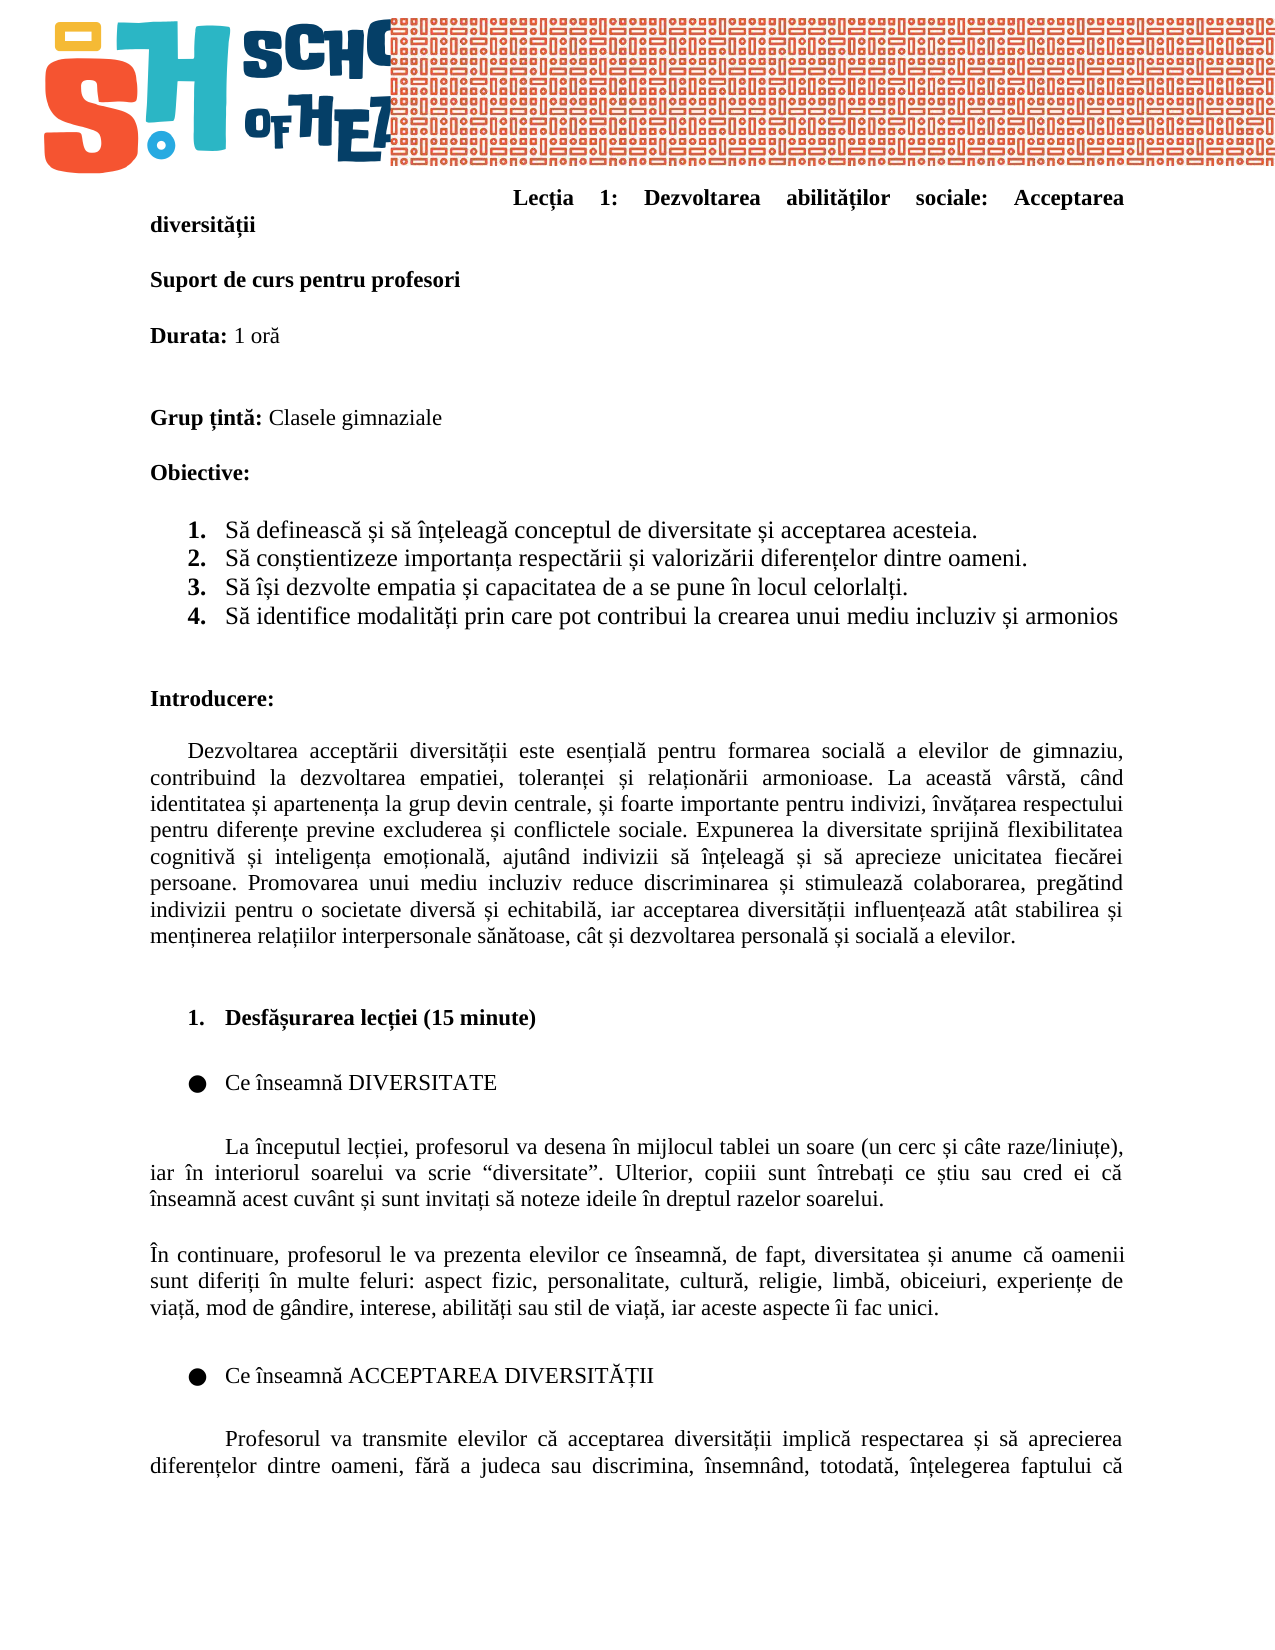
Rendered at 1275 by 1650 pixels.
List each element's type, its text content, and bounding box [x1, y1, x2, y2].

text La începutul lecției, profesorul va desena în mijlocul tablei un soare (un cerc și câte raze/liniuțe), iar în interiorul soarelui va scrie “diversitate”. Ulterior, copiii sunt întrebați ce știu sau cred ei că înseamnă acest cuvânt și sunt invitați să noteze ideile în dreptul razelor soarelui. [150, 1133, 1125, 1212]
text Durata: 1 oră [150, 322, 1125, 348]
text În continuare, profesorul le va prezenta elevilor ce înseamnă, de fapt, diversitatea și anume că oamenii sunt diferiți în multe feluri: aspect fizic, personalitate, cultură, religie, limbă, obiceiuri, experiențe de viață, mod de gândire, interese, abilități sau stil de viață, iar aceste aspecte îi fac unici. [150, 1241, 1125, 1320]
text Grup țintă: Clasele gimnaziale [150, 377, 1125, 430]
text Dezvoltarea acceptării diversității este esențială pentru formarea socială a elevilor de gimnaziu, contribuind la dezvoltarea empatiei, toleranței și relaționării armonioase. La această vârstă, când identitatea și apartenența la grup devin centrale, și foarte importante pentru indivizi, învățarea respectului pentru diferențe previne excluderea și conflictele sociale. Expunerea la diversitate sprijină flexibilitatea cognitivă și inteligența emoțională, ajutând indivizii să înțeleagă și să aprecieze unicitatea fiecărei persoane. Promovarea unui mediu incluziv reduce discriminarea și stimulează colaborarea, pregătind indivizii pentru o societate diversă și echitabilă, iar acceptarea diversității influențează atât stabilirea și menținerea relațiilor interpersonale sănătoase, cât și dezvoltarea personală și socială a elevilor. [150, 737, 1125, 948]
list Ce înseamnă DIVERSITATE [187, 1057, 1125, 1103]
list Să identifice modalități prin care pot contribui la crearea unui mediu incluziv și armonios [187, 601, 1125, 630]
text Lecția 1: Dezvoltarea abilităților sociale: Acceptarea diversității [150, 150, 1125, 237]
picture [40, 18, 1275, 179]
text Suport de curs pentru profesori [150, 266, 1125, 293]
list Ce înseamnă ACCEPTAREA DIVERSITĂȚII [187, 1349, 1125, 1396]
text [150, 1425, 1125, 1478]
text Introducere: [150, 685, 1125, 711]
list Să definească și să înțeleagă conceptul de diversitate și acceptarea acesteia. [187, 515, 1125, 543]
list Desfășurarea lecției (15 minute) [187, 1004, 1125, 1030]
text Obiective: [150, 459, 1125, 486]
list Să își dezvolte empatia și capacitatea de a se pune în locul celorlalți. [187, 572, 1125, 601]
list Să conștientizeze importanța respectării și valorizării diferențelor dintre oameni. [187, 543, 1125, 572]
